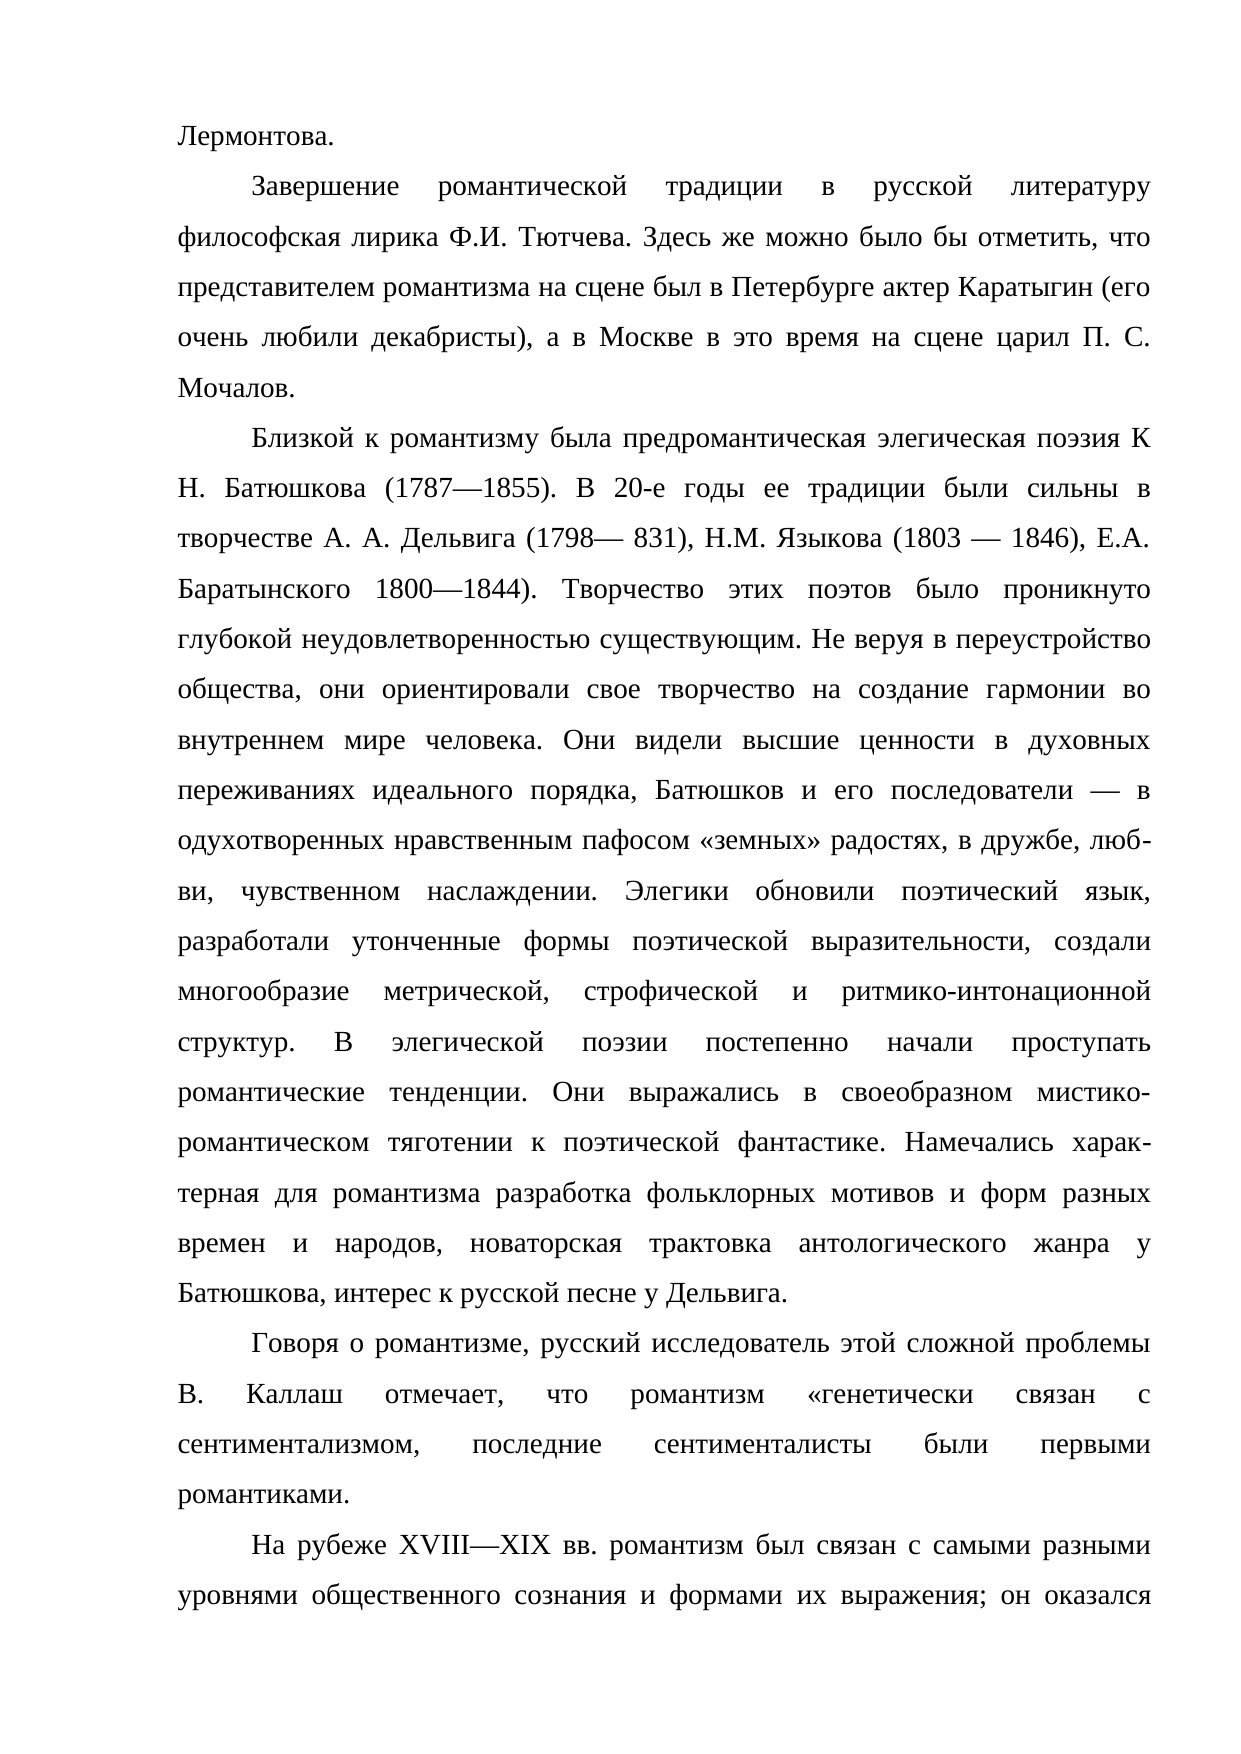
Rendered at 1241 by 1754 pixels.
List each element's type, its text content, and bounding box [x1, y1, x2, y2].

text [177, 1527, 1152, 1611]
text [177, 118, 1152, 152]
text Близкой к романтизму была предромантическая элегическая поэзия К Н. Батюшкова (1787—1855). В 20-е годы ее традиции были сильны в творчестве А. А. Дельвига (1798— 831), Н.М. Языкова (1803 — 1846), Е.А. Баратынского 1800—1844). Творчество этих поэтов было проникнуто глубокой неудовлетворенностью существующим. Не веруя в переустройство общества, они ориентировали свое творчество на создание гармонии во внутреннем мире человека. Они видели высшие ценности в духовных переживаниях идеального порядка, Батюшков и его последователи — в одухотворенных нравственным пафосом «земных» радостях, в дружбе, любви, чувственном наслаждении. Элегики обновили поэтический язык, разработали утонченные формы поэтической выразительности, создали многообразие метрической, строфической и ритмико-интонационной структур. В элегической поэзии постепенно начали проступать романтические тенденции. Они выражались в своеобразном мистико-романтическом тяготении к поэтической фантастике. Намечались характерная для романтизма разработка фольклорных мотивов и форм разных времен и народов, новаторская трактовка антологического жанра у Батюшкова, интерес к русской песне у Дельвига. [177, 420, 1152, 1309]
text Завершение романтической традиции в русской литературу философская лирика Ф.И. Тютчева. Здесь же можно было бы отметить, что представителем романтизма на сцене был в Петербурге актер Каратыгин (его очень любили декабристы), а в Москве в это время на сцене царил П. С. Мочалов. [177, 168, 1152, 403]
text Говоря о романтизме, русский исследователь этой сложной проблемы В. Каллаш отмечает, что романтизм «генетически связан с сентиментализмом, последние сентименталисты были первыми романтиками. [177, 1326, 1152, 1510]
